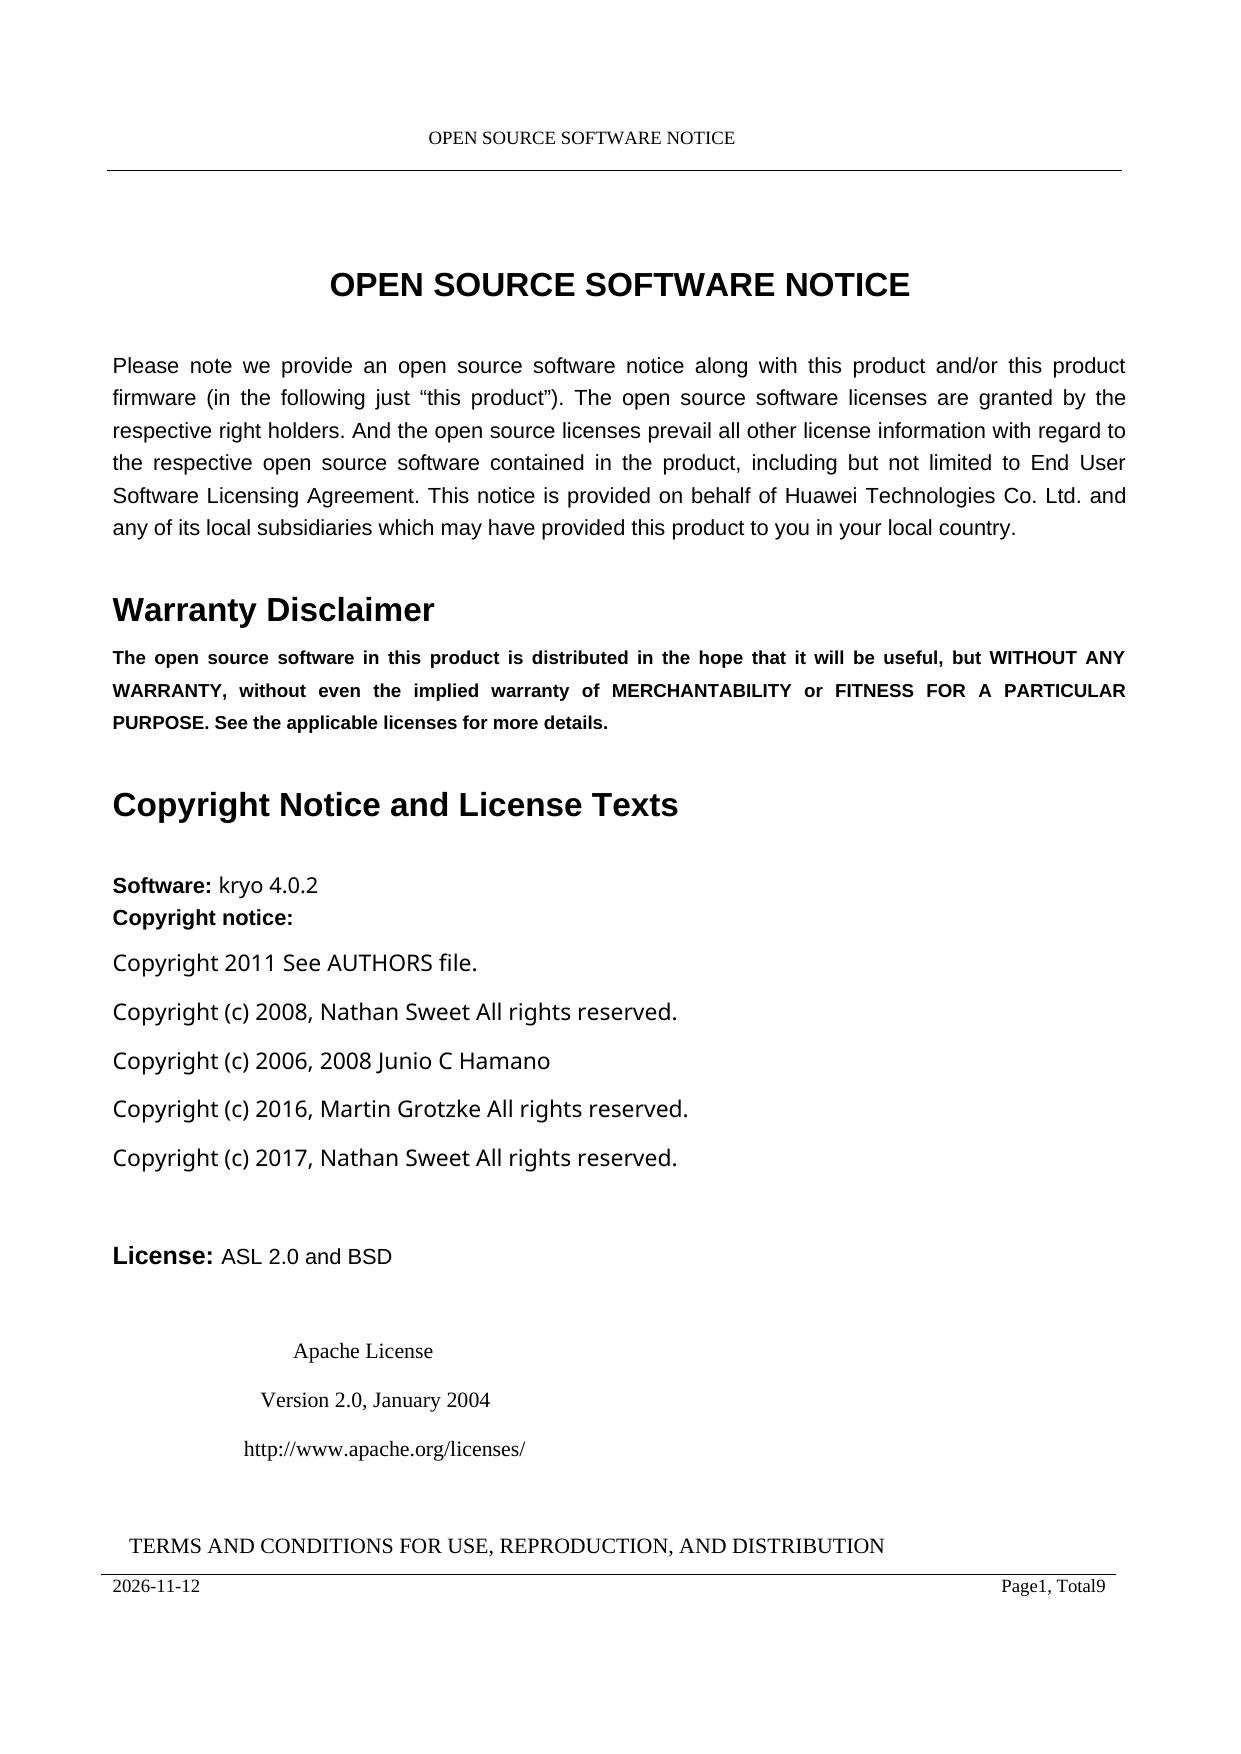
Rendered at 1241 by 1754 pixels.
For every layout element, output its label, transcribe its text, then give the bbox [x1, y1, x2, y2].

text Warranty Disclaimer [112, 576, 1128, 641]
text Please note we provide an open source software notice along with this product and/or this product firmware (in the following just “this product”). The open source software licenses are granted by the respective right holders. And the open source licenses prevail all other license information with regard to the respective open source software contained in the product, including but not limited to End User Software Licensing Agreement. This notice is provided on behalf of Huawei Technologies Co. Ltd. and any of its local subsidiaries which may have provided this product to you in your local country. [112, 349, 1128, 544]
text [112, 1286, 1128, 1562]
text Copyright Notice and License Texts [112, 771, 1128, 836]
text Copyright notice: [112, 901, 1128, 934]
text The open source software in this product is distributed in the hope that it will be useful, but WITHOUT ANY WARRANTY, without even the implied warranty of MERCHANTABILITY or FITNESS FOR A PARTICULAR PURPOSE. See the applicable licenses for more details. [112, 641, 1128, 739]
text OPEN SOURCE SOFTWARE NOTICE [112, 251, 1128, 316]
text License: ASL 2.0 and BSD [112, 1239, 1128, 1272]
text Software: kryo 4.0.2 [112, 869, 1128, 901]
text Copyright 2011 See AUTHORS file. Copyright (c) 2008, Nathan Sweet All rights reserved. Copyright (c) 2006, 2008 Junio C Hamano Copyright (c) 2016, Martin Grotzke All rights reserved. Copyright (c) 2017, Nathan Sweet All rights reserved. [112, 947, 1128, 1223]
